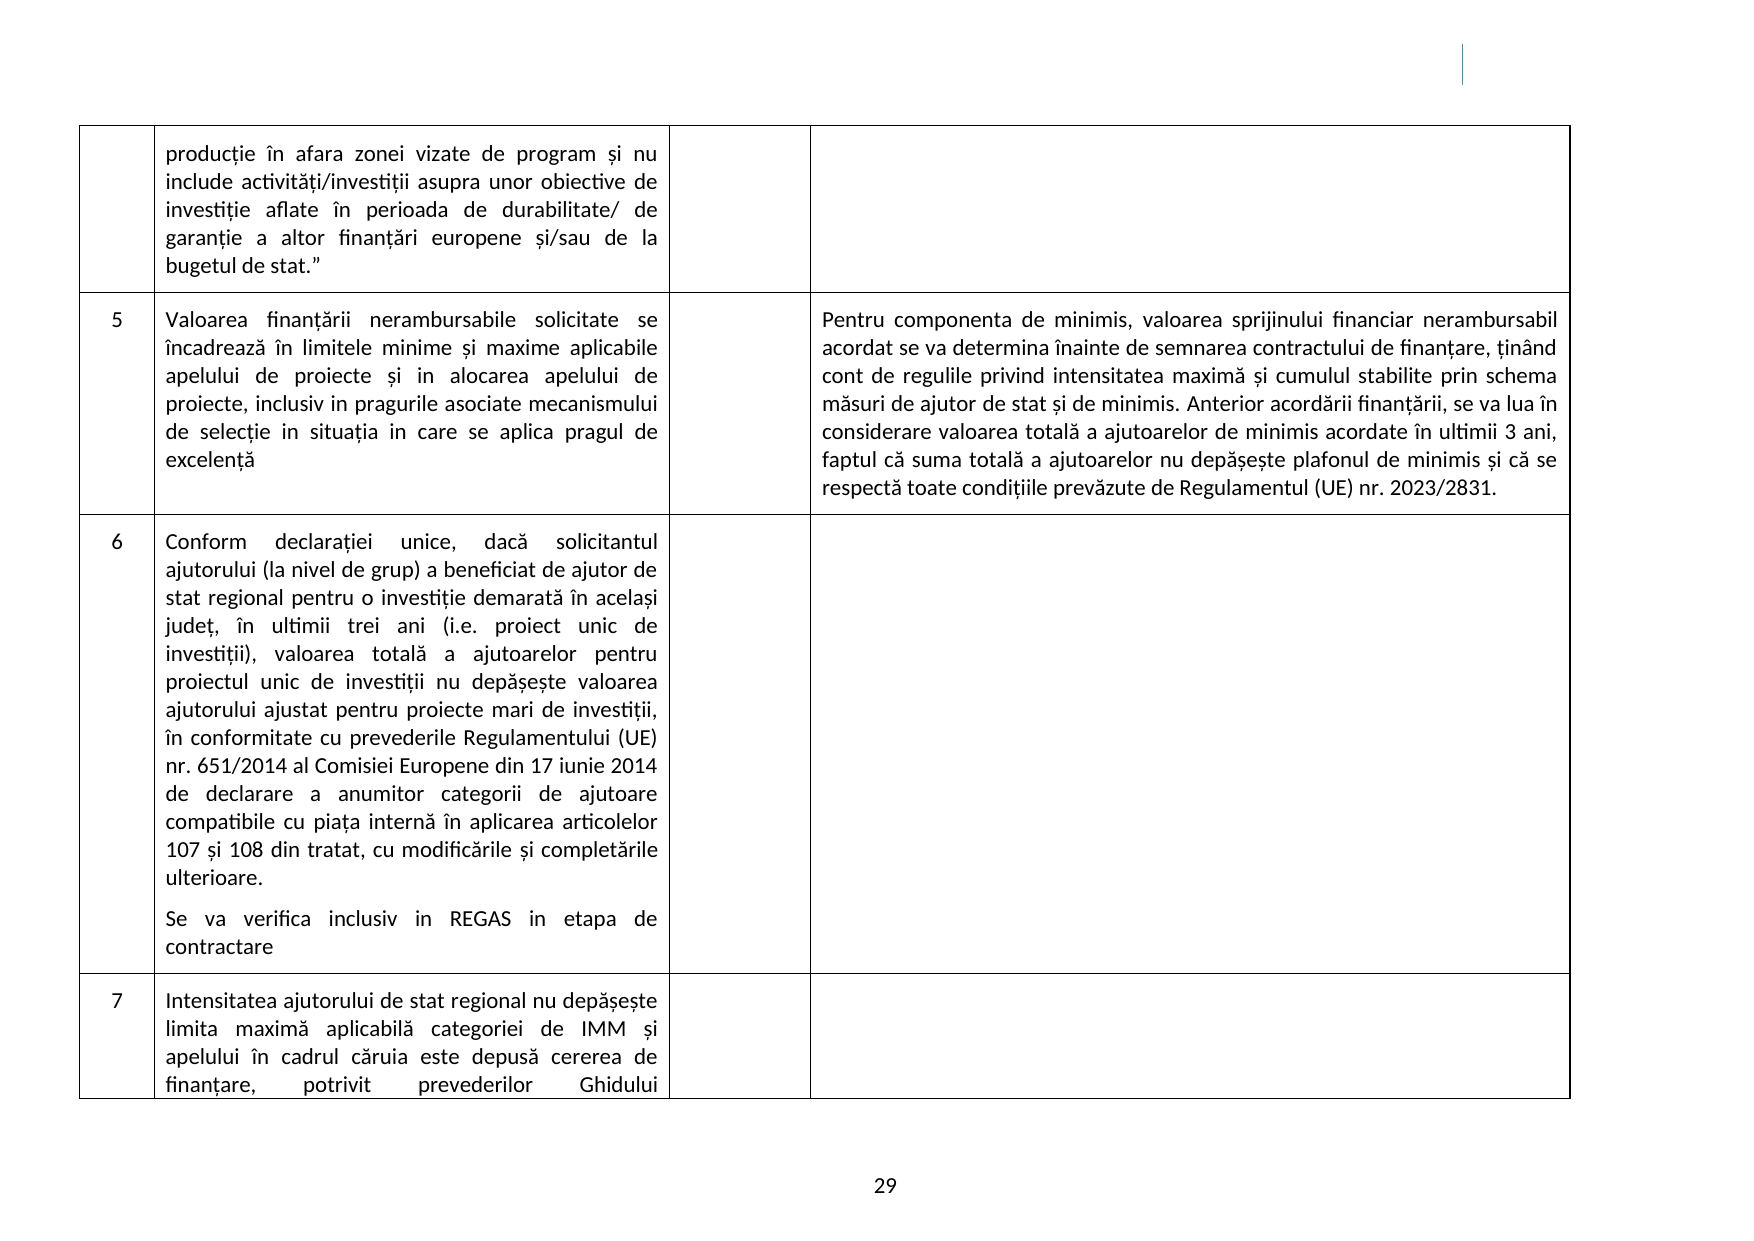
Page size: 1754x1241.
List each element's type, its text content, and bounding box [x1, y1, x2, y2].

table_cell [811, 515, 1569, 973]
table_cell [155, 126, 669, 292]
table_cell 6 [80, 515, 154, 973]
table_cell 7 [80, 974, 154, 1098]
table_cell [811, 126, 1569, 292]
table_cell [811, 974, 1569, 1098]
table_cell [670, 293, 810, 514]
table_cell 5 [80, 293, 154, 514]
table_cell [670, 126, 810, 292]
table_cell 4 [80, 126, 154, 292]
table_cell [155, 974, 669, 1098]
table_cell Pentru componenta de minimis, valoarea sprijinului financiar nerambursabil acordat se va determina înainte de semnarea contractului de finanțare, ținând cont de regulile privind intensitatea maximă și cumulul stabilite prin schema măsuri de ajutor de stat și de minimis. Anterior acordării finanțării, se va lua în considerare valoarea totală a ajutoarelor de minimis acordate în ultimii 3 ani, faptul că suma totală a ajutoarelor nu depășește plafonul de minimis și că se respectă toate condițiile prevăzute de Regulamentul (UE) nr. 2023/2831. [811, 293, 1569, 514]
table_cell [670, 974, 810, 1098]
table_cell Valoarea finanțării nerambursabile solicitate se încadrează în limitele minime și maxime aplicabile apelului de proiecte și in alocarea apelului de proiecte, inclusiv in pragurile asociate mecanismului de selecție in situația in care se aplica pragul de excelență [155, 293, 669, 514]
table_cell Conform declarației unice, dacă solicitantul ajutorului (la nivel de grup) a beneficiat de ajutor de stat regional pentru o investiție demarată în același județ, în ultimii trei ani (i.e. proiect unic de investiții), valoarea totală a ajutoarelor pentru proiectul unic de investiții nu depășește valoarea ajutorului ajustat pentru proiecte mari de investiții, în conformitate cu prevederile Regulamentului (UE) nr. 651/2014 al Comisiei Europene din 17 iunie 2014 de declarare a anumitor categorii de ajutoare compatibile cu piața internă în aplicarea articolelor 107 și 108 din tratat, cu modificările şi completările ulterioare. Se va verifica inclusiv in REGAS in etapa de contractare [155, 515, 669, 973]
table_cell [670, 515, 810, 973]
